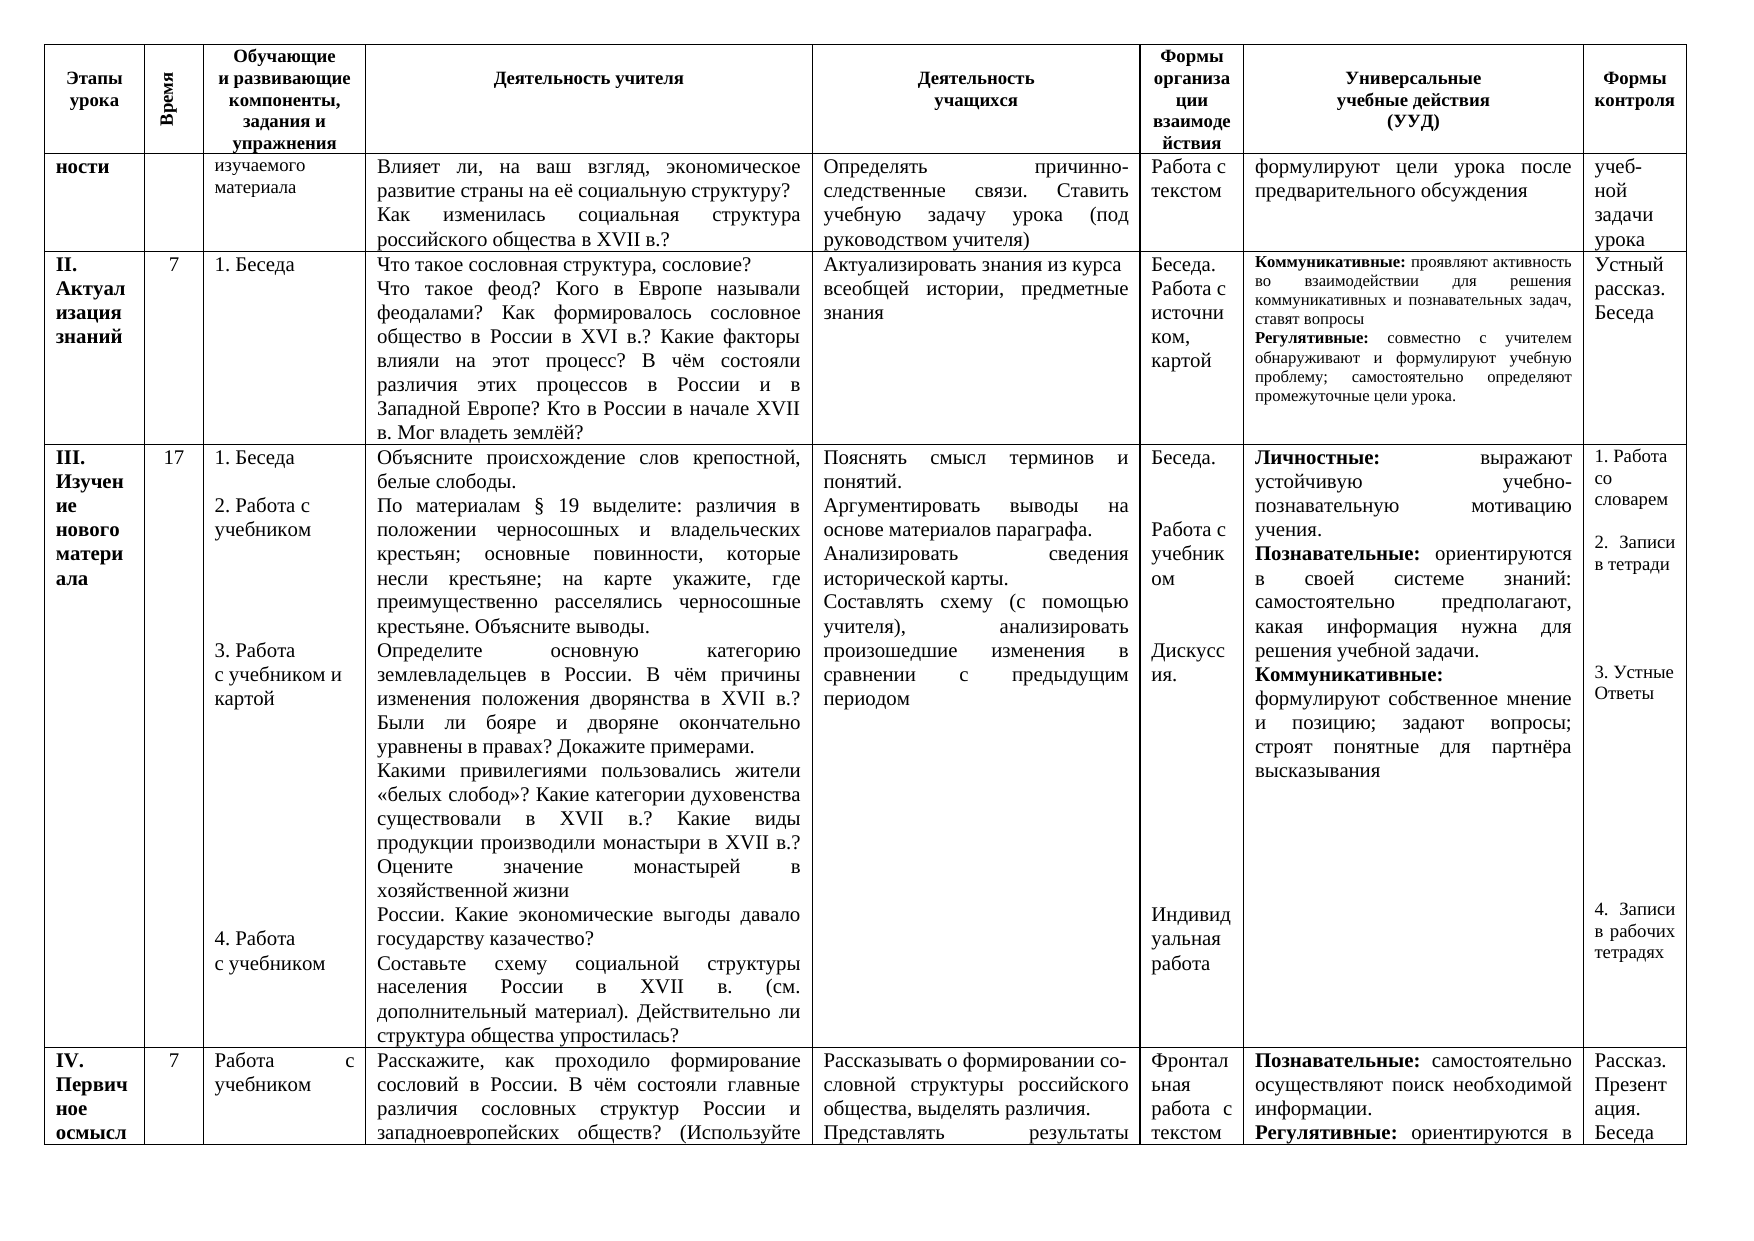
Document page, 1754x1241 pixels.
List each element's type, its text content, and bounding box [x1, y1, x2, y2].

table_header Универсальные учебные действия (УУД) [1244, 45, 1583, 153]
table_cell Эмоциональная, психологическая и мотивационная подготовка учащихся к усвоению изучаемого материала [204, 154, 365, 251]
table_cell Включение в учебный процесс Постановка учеб- ной задачи урока [1584, 154, 1686, 251]
table_cell 7 [145, 1048, 203, 1144]
table_cell Работа с учебником [204, 1048, 365, 1144]
table_cell Рассказ. Презентация. Беседа [1584, 1048, 1686, 1144]
table_cell III. Изучение нового материала [45, 445, 144, 1047]
table_cell Пояснять смысл терминов и понятий. Аргументировать выводы на основе материалов параграфа. Анализировать сведения исторической карты. Составлять схему (с помощью учителя), анализировать произошедшие изменения в сравнении с предыдущим периодом [813, 445, 1139, 1047]
table_cell I. Мотивация к учеб- ной деятельности [45, 154, 144, 251]
table_cell 17 [145, 445, 203, 1047]
table_header Деятельность учащихся [813, 45, 1139, 153]
table_header Этапы урока [45, 45, 144, 153]
table_cell Объясните происхождение слов крепостной, белые слободы. По материалам § 19 выделите: различия в положении черносошных и владельческих крестьян; основные повинности, которые несли крестьяне; на карте укажите, где преимущественно расселялись черносошные крестьяне. Объясните выводы. Определите основную категорию землевладельцев в России. В чём причины изменения положения дворянства в XVII в.? Были ли бояре и дворяне окончательно уравнены в правах? Докажите примерами. Какими привилегиями пользовались жители «белых слобод»? Какие категории духовенства существовали в XVII в.? Какие виды продукции производили монастыри в XVII в.? Оцените значение монастырей в хозяйственной жизни России. Какие экономические выгоды давало государству казачество? Составьте схему социальной структуры населения России в XVII в. (см. дополнительный материал). Действительно ли структура общества упростилась? [366, 445, 812, 1047]
table_header Время [145, 45, 203, 153]
table_header Обучающие и развивающие компоненты, задания и упражнения [204, 45, 365, 153]
table_cell Коммуникативные: проявляют активность во взаимодействии для решения коммуникативных и познавательных задач, ставят вопросы Регулятивные: совместно с учителем обнаруживают и формулируют учебную проблему; самостоятельно определяют промежуточные цели урока. [1244, 252, 1583, 444]
table_header Формы организации взаимодействия [1141, 45, 1243, 153]
table_cell Личностные: выражают устойчивую учебно-познавательную мотивацию учения. Познавательные: ориентируются в своей системе знаний: самостоятельно предполагают, какая информация нужна для решения учебной задачи. Коммуникативные: формулируют собственное мнение и позицию; задают вопросы; строят понятные для партнёра высказывания [1244, 445, 1583, 1047]
table_cell II. Актуализация знаний [45, 252, 144, 444]
table_cell Актуализировать знания из курса всеобщей истории, предметные знания [813, 252, 1139, 444]
table_cell Фронтальная работа с текстом [1141, 1048, 1243, 1144]
table_cell IV. Первичное осмысление и закрепление изученного [45, 1048, 144, 1144]
table_cell Беседа. Работа с учебником Дискуссия. Индивидуальная работа [1141, 445, 1243, 1047]
table_cell Фронтальная Работа Беседа. Работа с текстом [1141, 154, 1243, 251]
table_cell 2 [145, 154, 203, 251]
table_cell 1. Беседа [204, 252, 365, 444]
table_cell 1. Работа со словарем 2. Записи в тетради 3. Устные Ответы 4. Записи в рабочих тетрадях [1584, 445, 1686, 1047]
table_header Деятельность учителя [366, 45, 812, 153]
table_header Формы контроля [1584, 45, 1686, 153]
table_cell Познавательные: самостоятельно осуществляют поиск необходимой информации. Регулятивные: ориентируются в учебнике и рабочей тетради [1244, 1048, 1583, 1144]
table_cell Беседа. Работа с источником, картой [1141, 252, 1243, 444]
table_cell 7 [145, 252, 203, 444]
table_cell Что такое сословная структура, сословие? Что такое феод? Кого в Европе называли феодалами? Как формировалось сословное общество в России в XVI в.? Какие факторы влияли на этот процесс? В чём состояли различия этих процессов в России и в Западной Европе? Кто в России в начале XVII в. Мог владеть землёй? [366, 252, 812, 444]
table_cell 1. Беседа 2. Работа с учебником 3. Работа с учебником и картой 4. Работа с учебником [204, 445, 365, 1047]
table_cell Устный рассказ. Беседа [1584, 252, 1686, 444]
